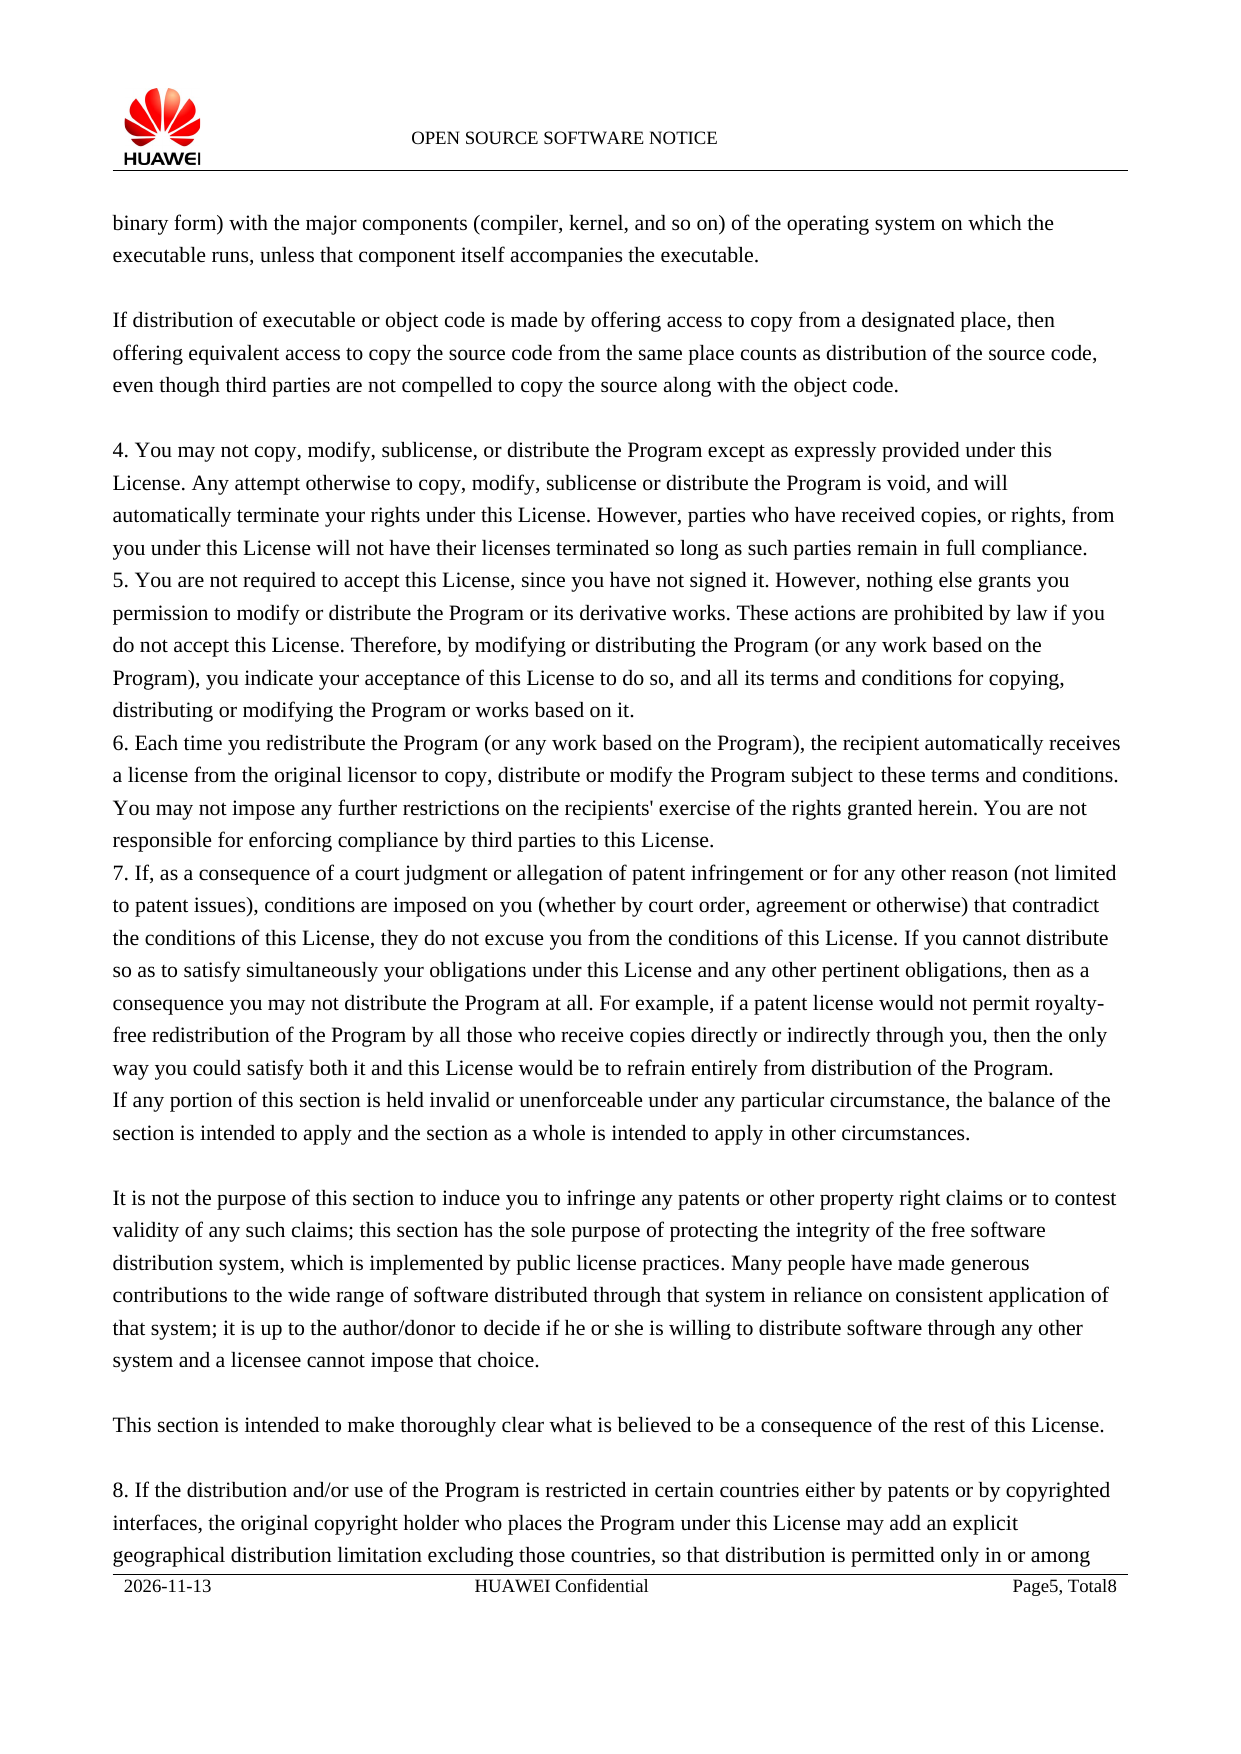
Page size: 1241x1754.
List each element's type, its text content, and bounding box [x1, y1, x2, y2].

picture [124, 88, 201, 165]
